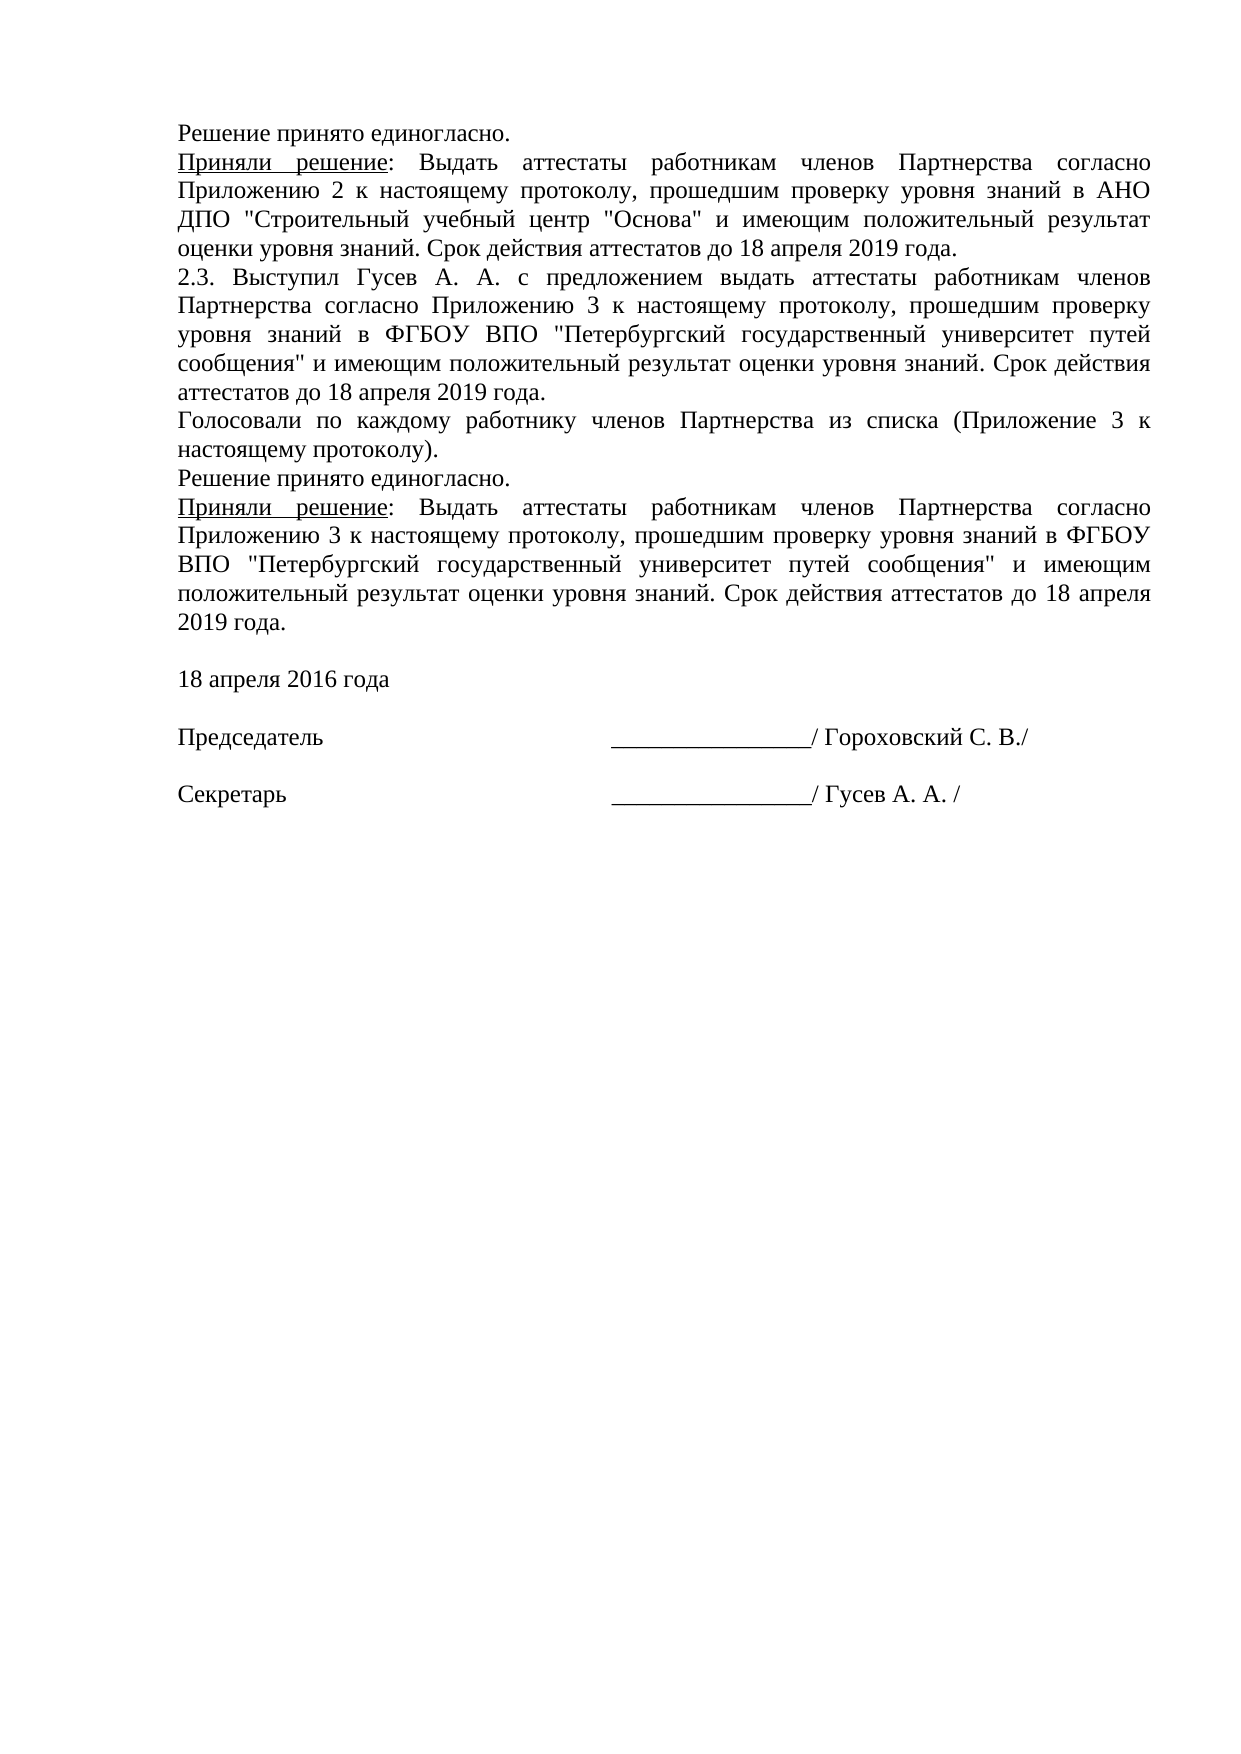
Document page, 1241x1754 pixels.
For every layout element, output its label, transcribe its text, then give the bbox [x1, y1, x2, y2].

text Приняли решение: Выдать аттестаты работникам членов Партнерства согласно Приложению 2 к настоящему протоколу, прошедшим проверку уровня знаний в АНО ДПО "Строительный учебный центр "Основа" и имеющим положительный результат оценки уровня знаний. Срок действия аттестатов до 18 апреля 2019 года. [177, 147, 1152, 262]
text 2.3. Выступил Гусев А. А. с предложением выдать аттестаты работникам членов Партнерства согласно Приложению 3 к настоящему протоколу, прошедшим проверку уровня знаний в ФГБОУ ВПО "Петербургский государственный университет путей сообщения" и имеющим положительный результат оценки уровня знаний. Срок действия аттестатов до 18 апреля 2019 года. [177, 262, 1152, 406]
text Решение принято единогласно. [177, 118, 1152, 147]
text Решение принято единогласно. [177, 463, 1152, 492]
text Приняли решение: Выдать аттестаты работникам членов Партнерства согласно Приложению 3 к настоящему протоколу, прошедшим проверку уровня знаний в ФГБОУ ВПО "Петербургский государственный университет путей сообщения" и имеющим положительный результат оценки уровня знаний. Срок действия аттестатов до 18 апреля 2019 года. [177, 492, 1152, 636]
text Секретарь ________________/ Гусев А. А. / [177, 779, 1152, 808]
text Председатель ________________/ Гороховский С. В. / [177, 722, 1152, 751]
text 18 апреля 2016 года [177, 664, 1152, 693]
text Голосовали по каждому работнику членов Партнерства из списка (Приложение 3 к настоящему протоколу). [177, 406, 1152, 463]
